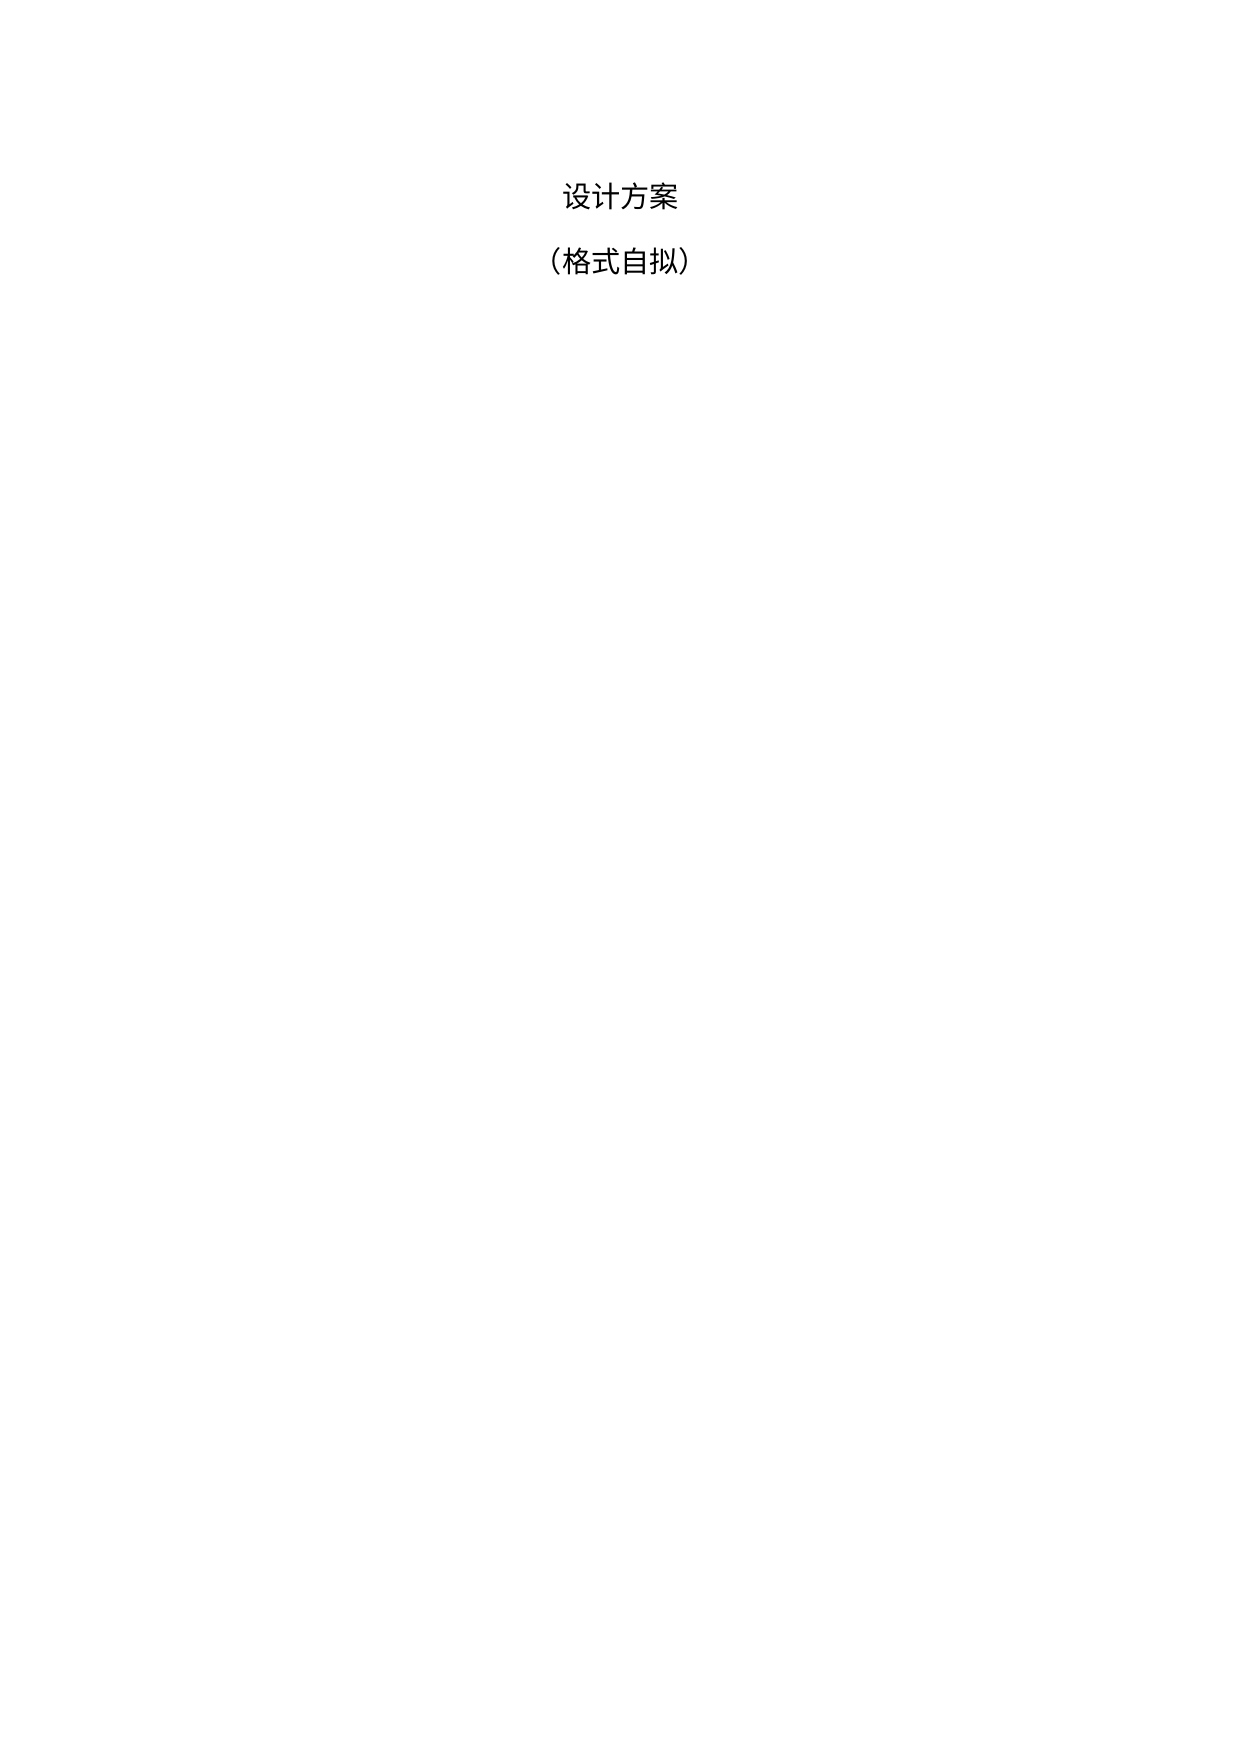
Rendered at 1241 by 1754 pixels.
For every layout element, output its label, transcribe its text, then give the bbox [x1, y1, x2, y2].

text 设计方案 [187, 162, 1053, 227]
text （格式自拟） [187, 227, 1053, 292]
